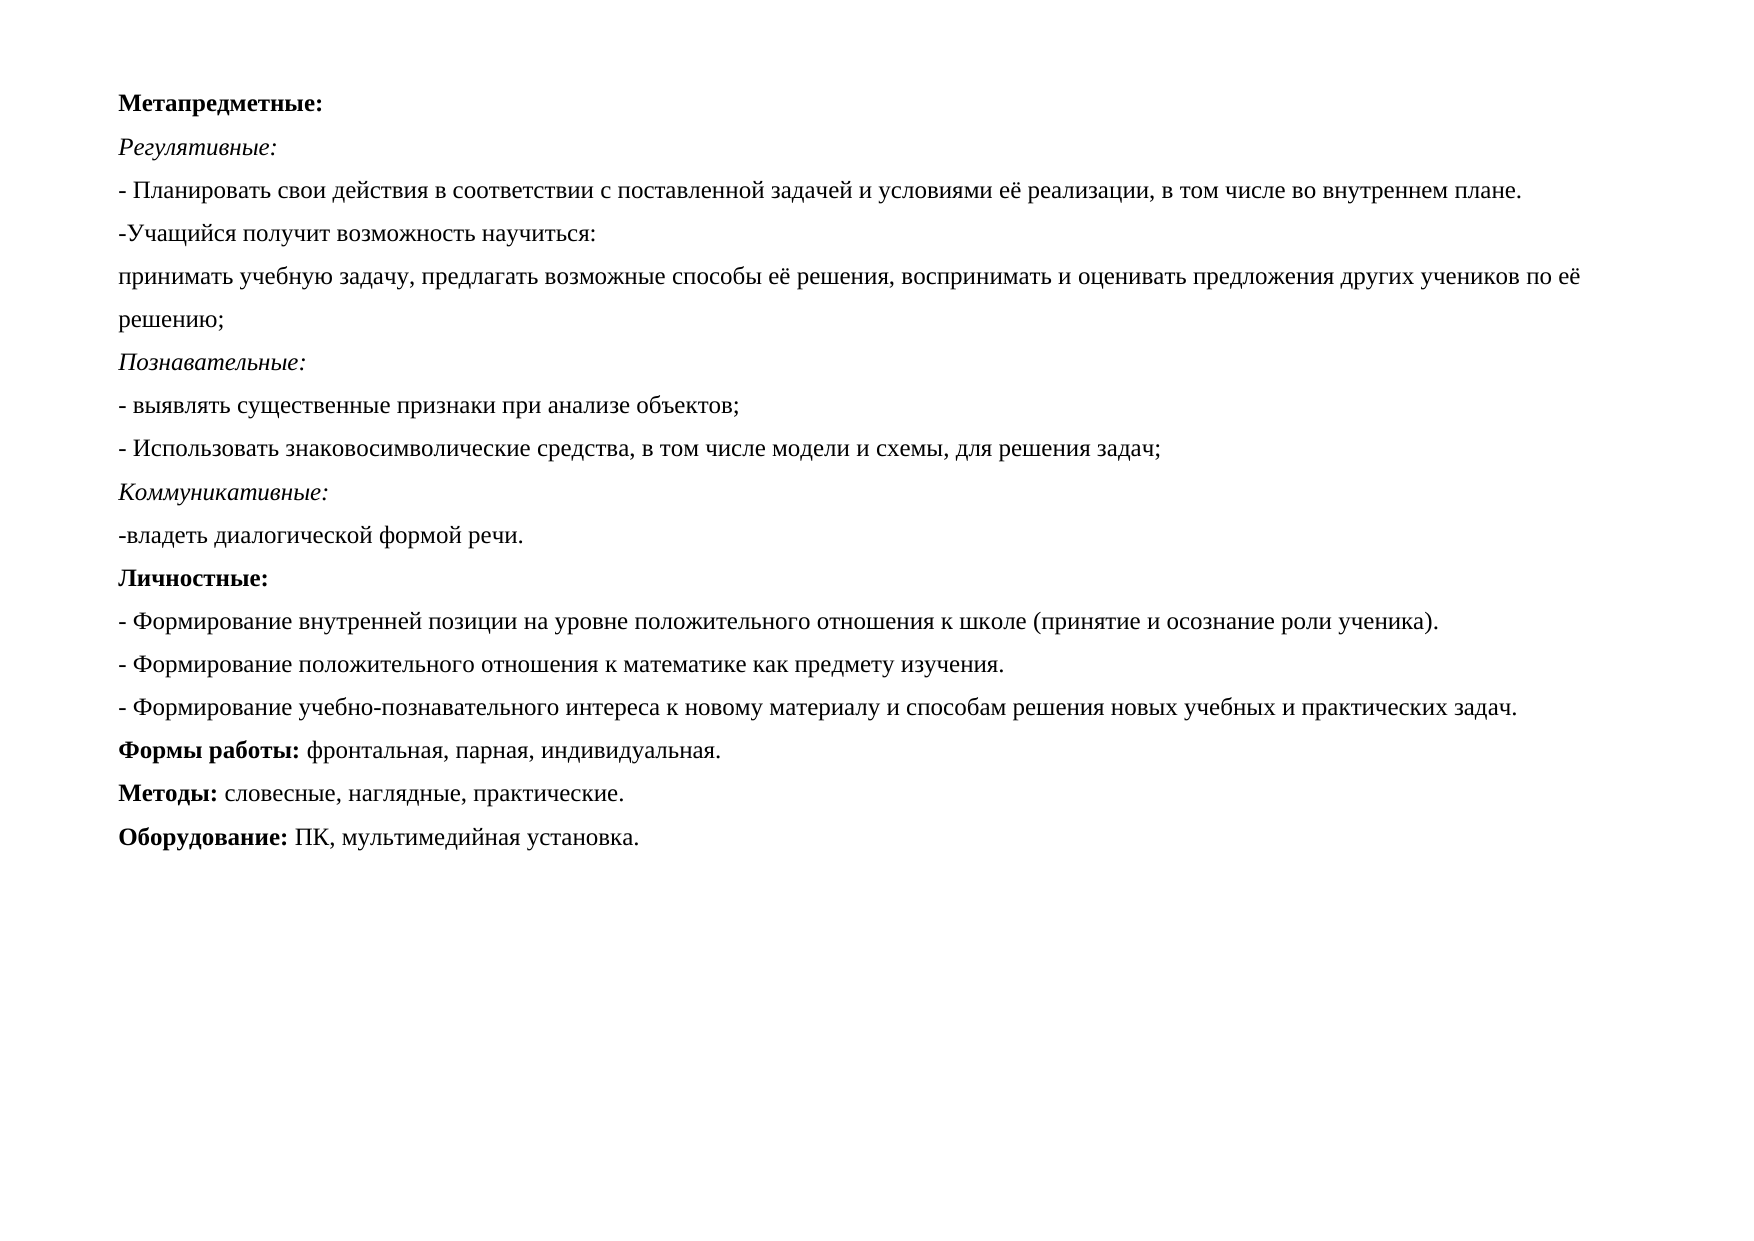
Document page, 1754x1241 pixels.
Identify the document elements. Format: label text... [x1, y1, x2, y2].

text Методы: словесные, наглядные, практические. [118, 778, 1636, 807]
text Коммуникативные: [118, 477, 1636, 505]
text -Учащийся получит возможность научиться: [118, 218, 1636, 247]
text - Планировать свои действия в соответствии с поставленной задачей и условиями её реализации, в том числе во внутреннем плане. [118, 175, 1636, 203]
text -владеть диалогической формой речи. [118, 520, 1636, 548]
text - Использовать знаковосимволические средства, в том числе модели и схемы, для решения задач; [118, 433, 1636, 462]
text Познавательные: [118, 347, 1636, 376]
text - выявлять существенные признаки при анализе объектов; [118, 390, 1636, 419]
text Формы работы: фронтальная, парная, индивидуальная. [118, 735, 1636, 764]
text принимать учебную задачу, предлагать возможные способы её решения, воспринимать и оценивать предложения других учеников по её решению; [118, 261, 1636, 333]
text - Формирование положительного отношения к математике как предмету изучения. [118, 649, 1636, 678]
text Личностные: [118, 563, 1636, 592]
text - Формирование внутренней позиции на уровне положительного отношения к школе (принятие и осознание роли ученика). [118, 606, 1636, 635]
text Оборудование: ПК, мультимедийная установка. [118, 822, 1636, 850]
text Метапредметные: Регулятивные: [118, 88, 1636, 160]
text - Формирование учебно-познавательного интереса к новому материалу и способам решения новых учебных и практических задач. [118, 692, 1636, 721]
